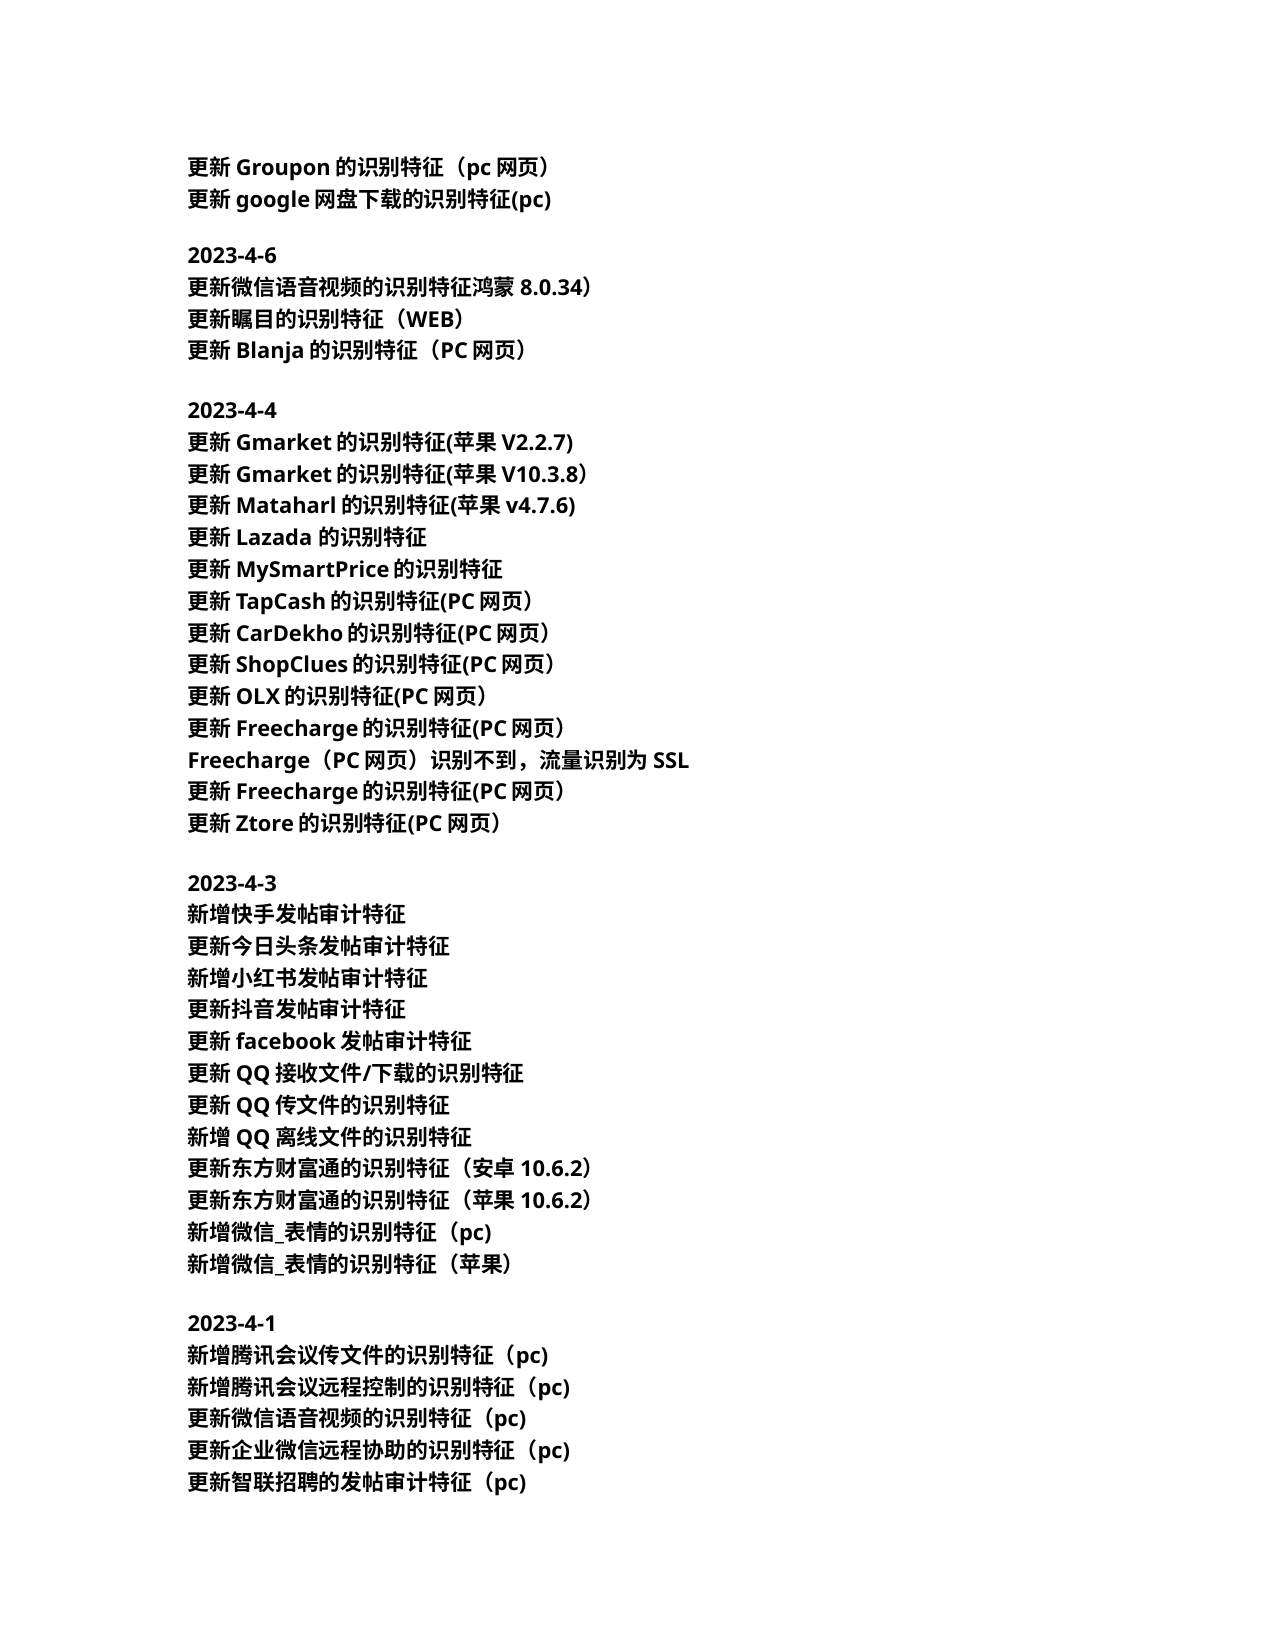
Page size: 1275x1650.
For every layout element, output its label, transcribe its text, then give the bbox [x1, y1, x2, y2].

text 2023-4-6 [187, 240, 1087, 270]
text 更新ShopClues的识别特征(PC网页） [187, 647, 1087, 679]
text 新增腾讯会议传文件的识别特征（pc) [187, 1338, 1087, 1370]
text 更新Groupon的识别特征（pc网页） [187, 150, 1087, 182]
text 更新QQ传文件的识别特征 [187, 1088, 1087, 1119]
text 更新智联招聘的发帖审计特征（pc) [187, 1465, 1087, 1497]
text 更新微信语音视频的识别特征（pc) [187, 1401, 1087, 1433]
text 更新Lazada 的识别特征 [187, 520, 1087, 552]
text 2023-4-4 [187, 395, 1087, 425]
text 更新google网盘下载的识别特征(pc) [187, 182, 1087, 213]
text 更新facebook发帖审计特征 [187, 1024, 1087, 1056]
text 更新抖音发帖审计特征 [187, 992, 1087, 1024]
text 更新OLX的识别特征(PC网页） [187, 679, 1087, 711]
text 新增微信_表情的识别特征（pc) [187, 1215, 1087, 1247]
text 更新微信语音视频的识别特征鸿蒙8.0.34） [187, 270, 1087, 302]
text 更新瞩目的识别特征（WEB） [187, 302, 1087, 333]
text 新增腾讯会议远程控制的识别特征（pc) [187, 1370, 1087, 1401]
text Freecharge（PC网页）识别不到，流量识别为SSL [187, 743, 1087, 774]
text 新增QQ离线文件的识别特征 [187, 1119, 1087, 1151]
text 更新东方财富通的识别特征（安卓10.6.2） [187, 1151, 1087, 1183]
text 更新Gmarket的识别特征(苹果V2.2.7) [187, 425, 1087, 457]
text 更新CarDekho的识别特征(PC网页） [187, 616, 1087, 647]
text 更新Ztore的识别特征(PC网页） [187, 806, 1087, 838]
text 更新企业微信远程协助的识别特征（pc) [187, 1433, 1087, 1465]
text 新增小红书发帖审计特征 [187, 961, 1087, 992]
text 更新TapCash的识别特征(PC网页） [187, 584, 1087, 616]
text 2023-4-3 [187, 868, 1087, 897]
text 更新Freecharge的识别特征(PC网页） [187, 711, 1087, 743]
text 更新Freecharge的识别特征(PC网页） [187, 774, 1087, 806]
text 2023-4-1 [187, 1308, 1087, 1338]
text 更新MySmartPrice的识别特征 [187, 552, 1087, 584]
text 更新QQ接收文件/下载的识别特征 [187, 1056, 1087, 1088]
text 更新Mataharl的识别特征(苹果v4.7.6) [187, 488, 1087, 520]
text 新增微信_表情的识别特征（苹果） [187, 1247, 1087, 1278]
text 更新Gmarket的识别特征(苹果V10.3.8） [187, 457, 1087, 488]
text 新增快手发帖审计特征 [187, 897, 1087, 929]
text 更新Blanja的识别特征（PC网页） [187, 333, 1087, 365]
text 更新今日头条发帖审计特征 [187, 929, 1087, 961]
text 更新东方财富通的识别特征（苹果10.6.2） [187, 1183, 1087, 1215]
